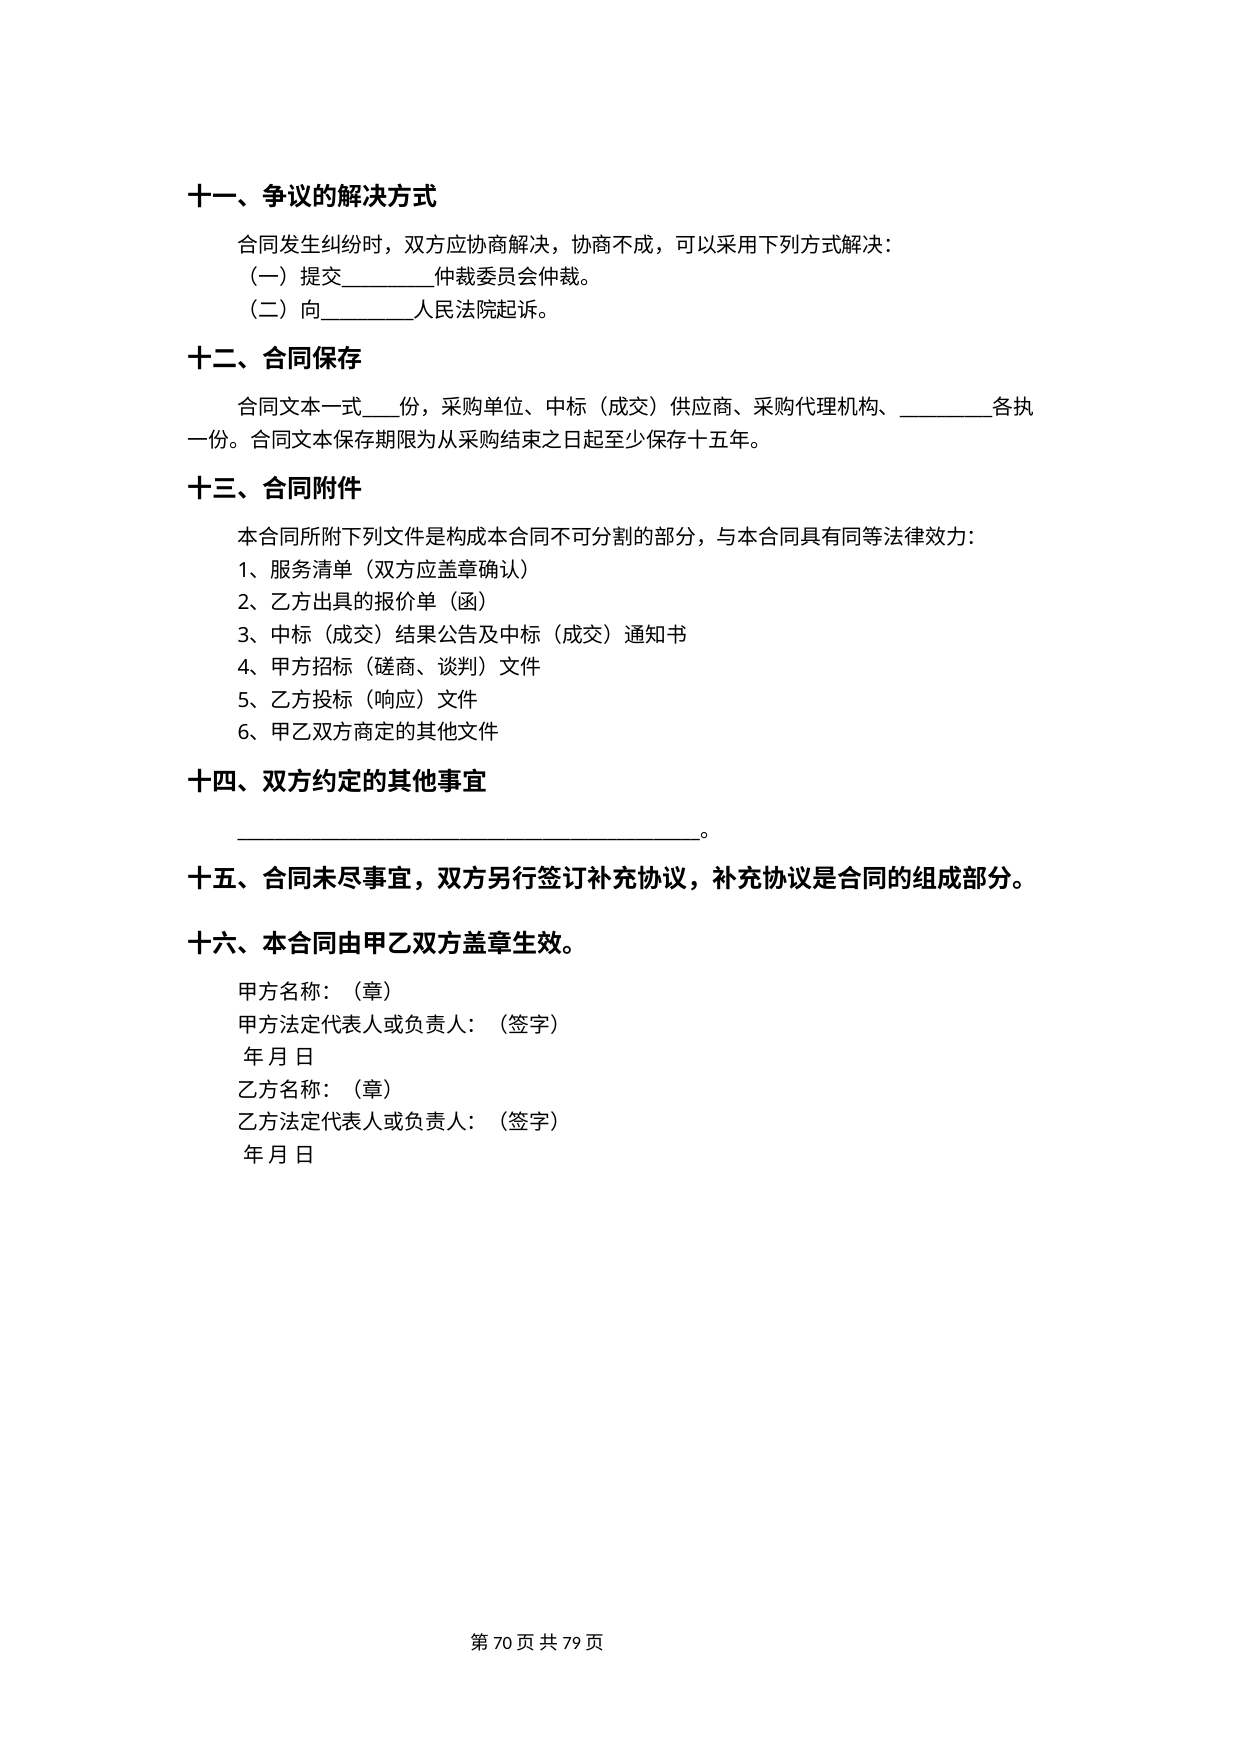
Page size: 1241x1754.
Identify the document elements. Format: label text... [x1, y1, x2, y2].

text 十三、合同附件 [187, 454, 1053, 519]
text 十五、合同未尽事宜，双方另行签订补充协议，补充协议是合同的组成部分。 [187, 844, 1053, 909]
text 乙方法定代表人或负责人：（签字） [187, 1104, 1053, 1137]
text 年 月 日 [187, 1137, 1053, 1169]
text 4、甲方招标（磋商、谈判）文件 [187, 649, 1053, 682]
text 2、乙方出具的报价单（函） [187, 584, 1053, 617]
text 十六、本合同由甲乙双方盖章生效。 [187, 909, 1053, 974]
text 甲方法定代表人或负责人：（签字） [187, 1007, 1053, 1039]
text 6、甲乙双方商定的其他文件 [187, 714, 1053, 747]
text 1、服务清单（双方应盖章确认） [187, 552, 1053, 584]
text 十二、合同保存 [187, 324, 1053, 389]
text （二）向__________人民法院起诉。 [187, 292, 1053, 324]
text 乙方名称：（章） [187, 1072, 1053, 1104]
text 5、乙方投标（响应）文件 [187, 682, 1053, 714]
text 本合同所附下列文件是构成本合同不可分割的部分，与本合同具有同等法律效力： [187, 519, 1053, 552]
text 甲方名称：（章） [187, 974, 1053, 1007]
text 年 月 日 [187, 1039, 1053, 1072]
text __________________________________________________。 [187, 812, 1053, 844]
text 十四、双方约定的其他事宜 [187, 747, 1053, 812]
text 合同文本一式____份，采购单位、中标（成交）供应商、采购代理机构、__________各执一份。合同文本保存期限为从采购结束之日起至少保存十五年。 [187, 389, 1053, 454]
text 3、中标（成交）结果公告及中标（成交）通知书 [187, 617, 1053, 649]
text 十一、争议的解决方式 [187, 162, 1053, 227]
text （一）提交__________仲裁委员会仲裁。 [187, 259, 1053, 292]
text 合同发生纠纷时，双方应协商解决，协商不成，可以采用下列方式解决： [187, 227, 1053, 259]
